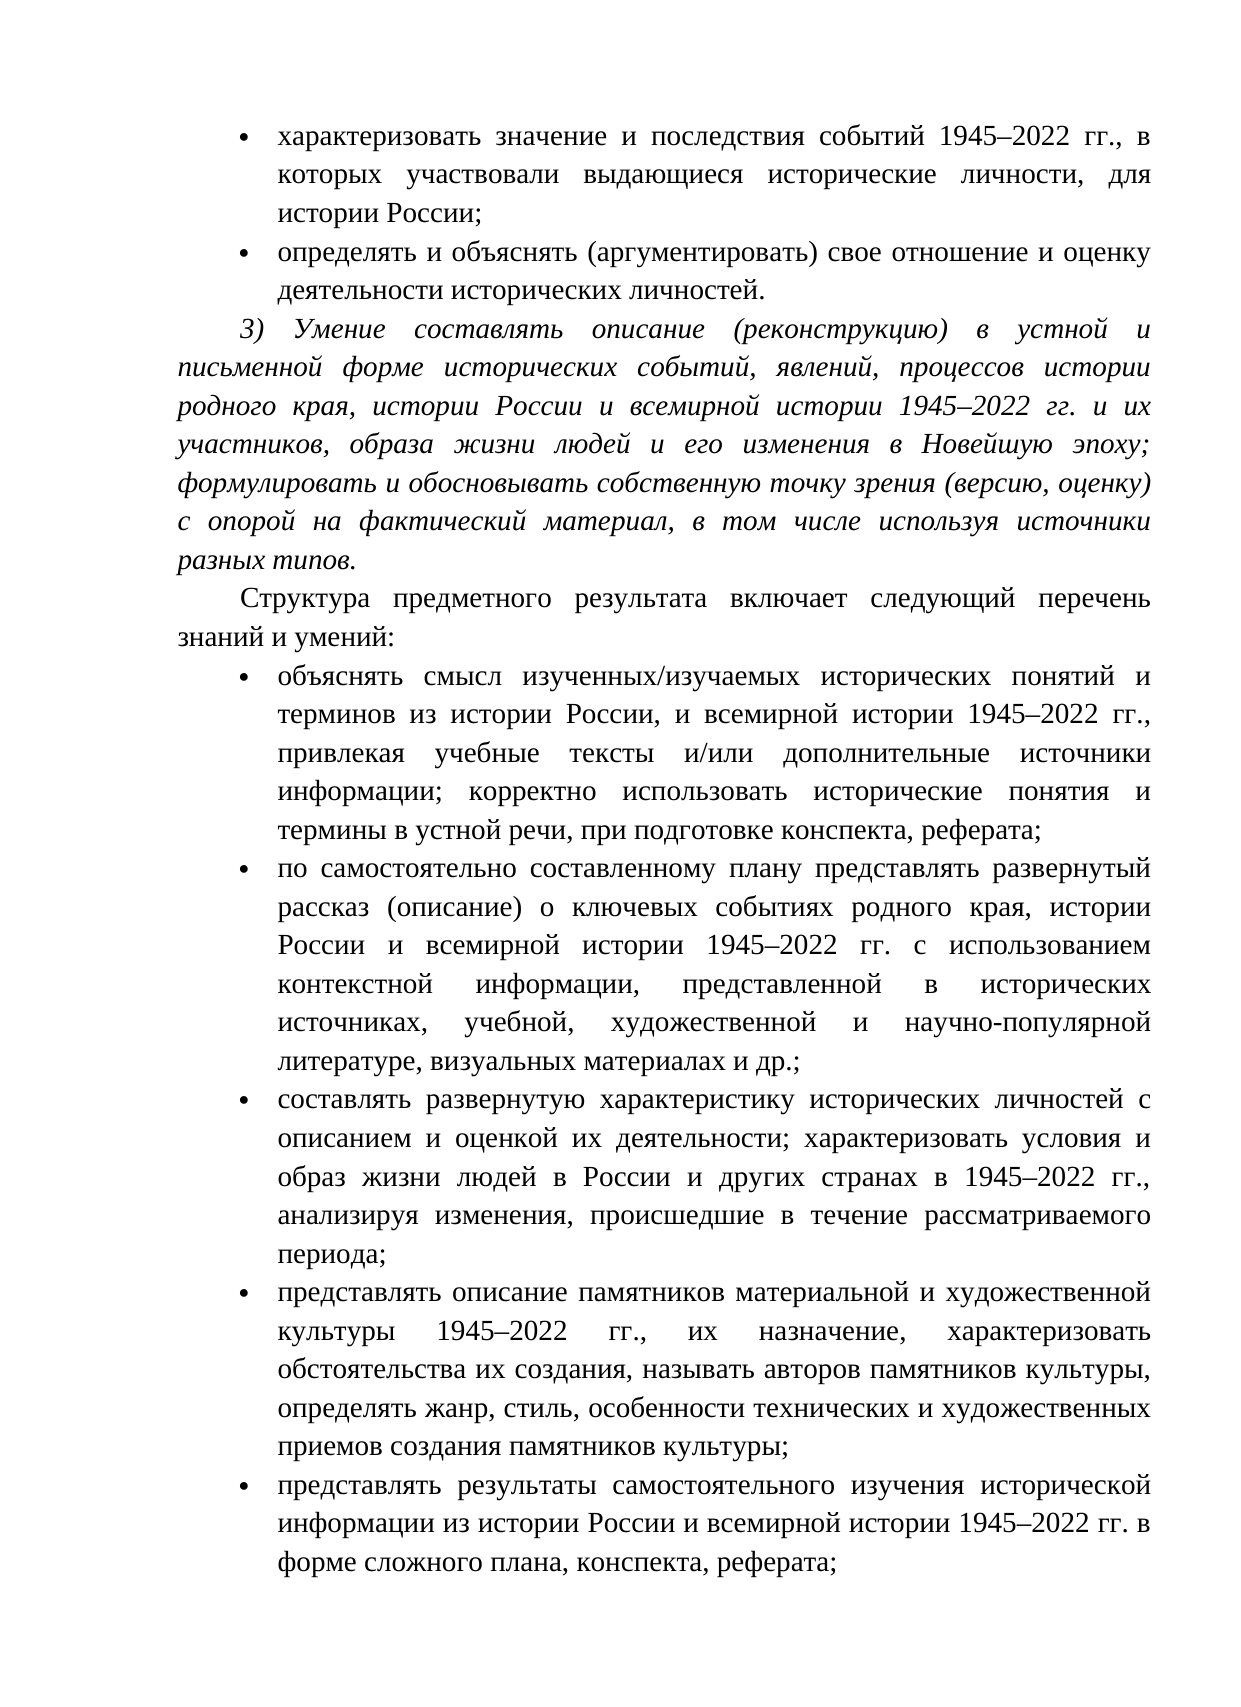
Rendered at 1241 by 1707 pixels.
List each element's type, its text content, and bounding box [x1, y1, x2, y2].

list объяснять смысл изученных/изучаемых исторических понятий и терминов из истории России, и всемирной истории 1945–2022 гг., привлекая учебные тексты и/или дополнительные источники информации; корректно использовать исторические понятия и термины в устной речи, при подготовке конспекта, реферата; [240, 658, 1152, 845]
list определять и объяснять (аргументировать) свое отношение и оценку деятельности исторических личностей. [240, 234, 1152, 306]
list представлять описание памятников материальной и художественной культуры 1945–2022 гг., их назначение, характеризовать обстоятельства их создания, называть авторов памятников культуры, определять жанр, стиль, особенности технических и художественных приемов создания памятников культуры; [240, 1274, 1152, 1462]
list представлять результаты самостоятельного изучения исторической информации из истории России и всемирной истории 1945–2022 гг. в форме сложного плана, конспекта, реферата; [240, 1467, 1152, 1578]
list характеризовать значение и последствия событий 1945–2022 гг., в которых участвовали выдающиеся исторические личности, для истории России; [240, 118, 1152, 229]
list по самостоятельно составленному плану представлять развернутый рассказ (описание) о ключевых событиях родного края, истории России и всемирной истории 1945–2022 гг. с использованием контекстной информации, представленной в исторических источниках, учебной, художественной и научно-популярной литературе, визуальных материалах и др.; [240, 850, 1152, 1077]
text Структура предметного результата включает следующий перечень знаний и умений: [177, 581, 1152, 653]
text 3) Умение составлять описание (реконструкцию) в устной и письменной форме исторических событий, явлений, процессов истории родного края, истории России и всемирной истории 1945–2022 гг. и их участников, образа жизни людей и его изменения в Новейшую эпоху; формулировать и обосновывать собственную точку зрения (версию, оценку) с опорой на фактический материал, в том числе используя источники разных типов. [177, 311, 1152, 576]
list составлять развернутую характеристику исторических личностей с описанием и оценкой их деятельности; характеризовать условия и образ жизни людей в России и других странах в 1945–2022 гг., анализируя изменения, происшедшие в течение рассматриваемого периода; [240, 1082, 1152, 1269]
